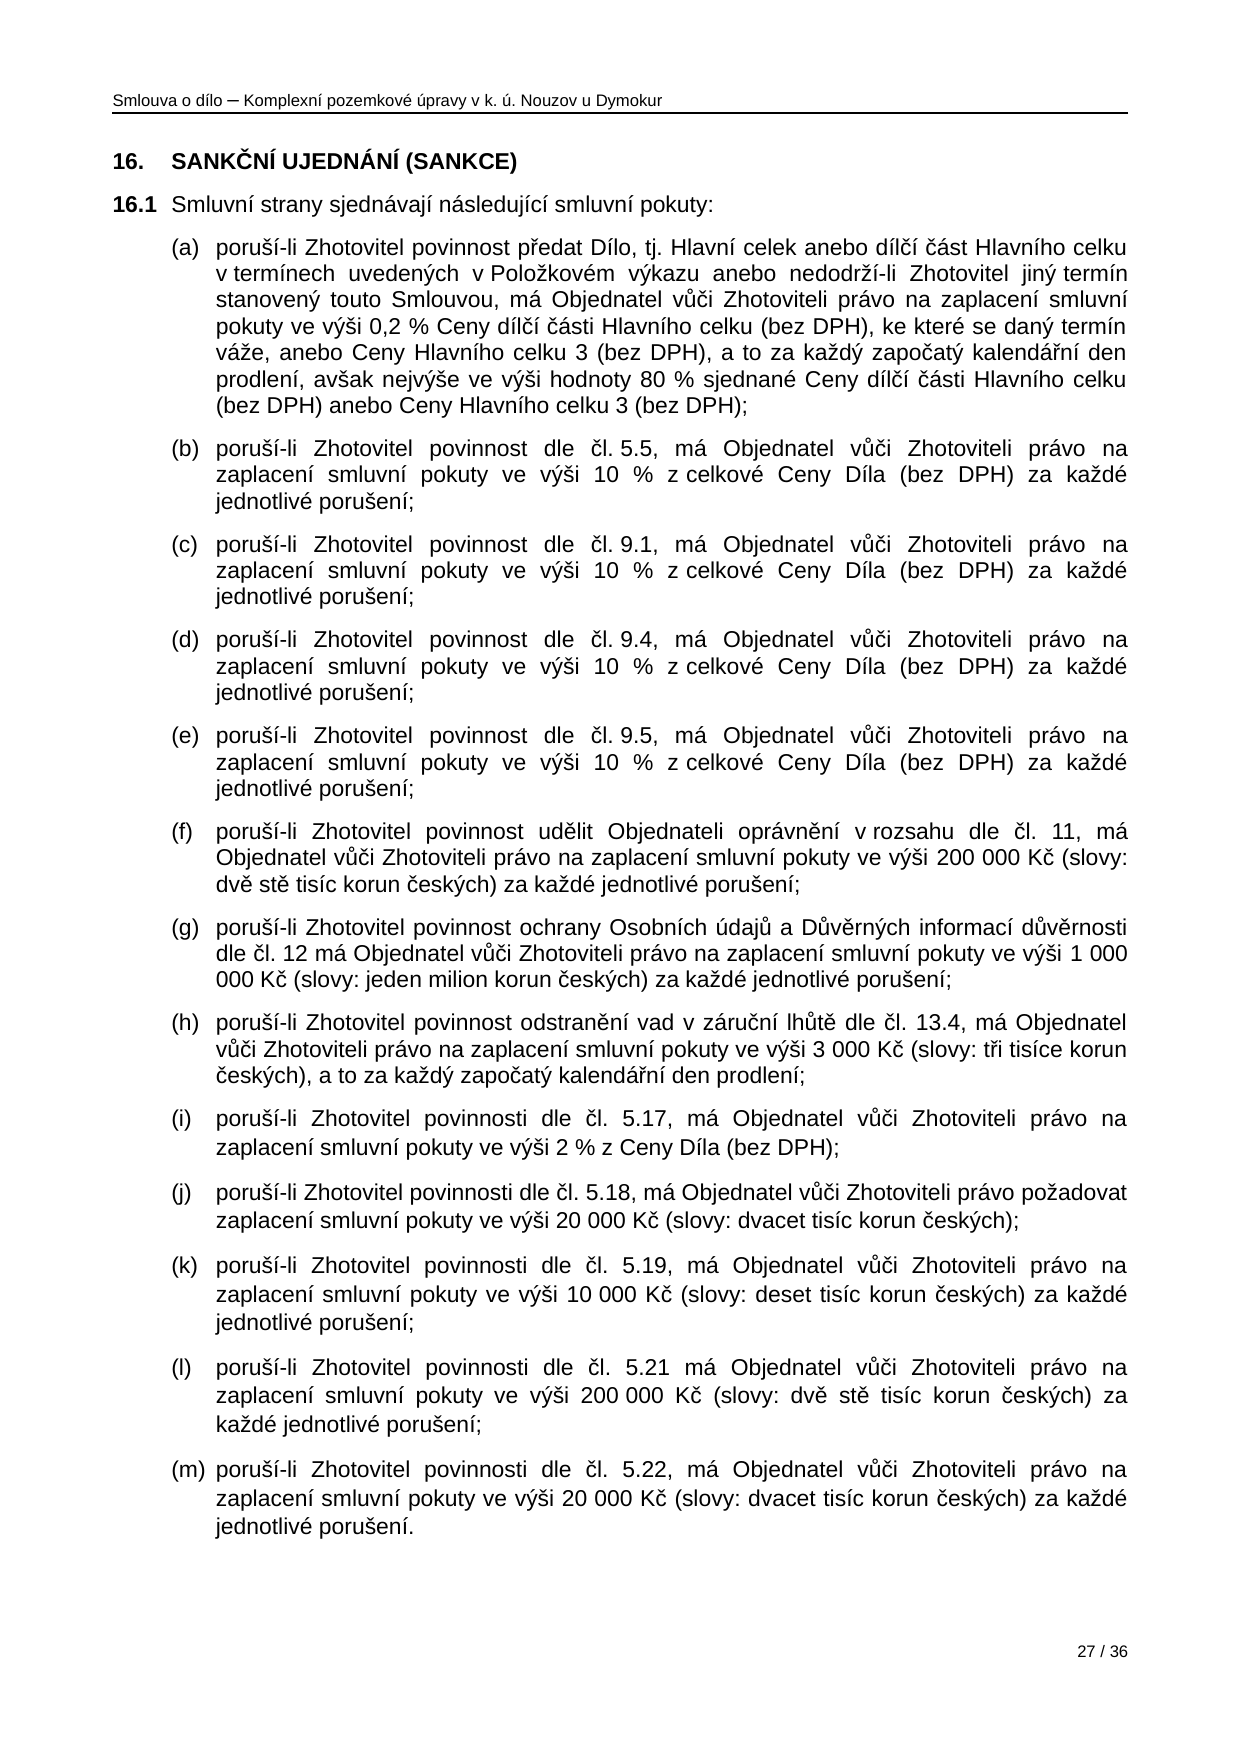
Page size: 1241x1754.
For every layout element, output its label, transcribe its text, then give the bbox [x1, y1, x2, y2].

text Sankční ujednání (SANKCE) [112, 148, 1128, 174]
list poruší-li Zhotovitel povinnost dle čl. 9.1, má Objednatel vůči Zhotoviteli právo na zaplacení smluvní pokuty ve výši 10 % z celkové Ceny Díla (bez DPH) za každé jednotlivé porušení; [171, 531, 1128, 610]
text poruší-li Zhotovitel povinnosti dle čl. 5.18, má Objednatel vůči Zhotoviteli právo požadovat zaplacení smluvní pokuty ve výši 20 000 Kč (slovy: dvacet tisíc korun českých); [171, 1178, 1128, 1233]
list poruší-li Zhotovitel povinnost dle čl. 9.4, má Objednatel vůči Zhotoviteli právo na zaplacení smluvní pokuty ve výši 10 % z celkové Ceny Díla (bez DPH) za každé jednotlivé porušení; [171, 626, 1128, 705]
text poruší-li Zhotovitel povinnosti dle čl. 5.21 má Objednatel vůči Zhotoviteli právo na zaplacení smluvní pokuty ve výši 200 000 Kč (slovy: dvě stě tisíc korun českých) za každé jednotlivé porušení; [171, 1354, 1128, 1437]
text poruší-li Zhotovitel povinnosti dle čl. 5.19, má Objednatel vůči Zhotoviteli právo na zaplacení smluvní pokuty ve výši 10 000 Kč (slovy: deset tisíc korun českých) za každé jednotlivé porušení; [171, 1252, 1128, 1335]
list poruší-li Zhotovitel povinnost dle čl. 5.5, má Objednatel vůči Zhotoviteli právo na zaplacení smluvní pokuty ve výši 10 % z celkové Ceny Díla (bez DPH) za každé jednotlivé porušení; [171, 435, 1128, 514]
text poruší-li Zhotovitel povinnost odstranění vad v záruční lhůtě dle čl. 13.4, má Objednatel vůči Zhotoviteli právo na zaplacení smluvní pokuty ve výši 3 000 Kč (slovy: tři tisíce korun českých), a to za každý započatý kalendářní den prodlení; [171, 1009, 1128, 1088]
text Smluvní strany sjednávají následující smluvní pokuty: [112, 191, 1128, 217]
text poruší-li Zhotovitel povinnost udělit Objednateli oprávnění v rozsahu dle čl. 11, má Objednatel vůči Zhotoviteli právo na zaplacení smluvní pokuty ve výši 200 000 Kč (slovy: dvě stě tisíc korun českých) za každé jednotlivé porušení; [171, 818, 1128, 897]
list poruší-li Zhotovitel povinnost dle čl. 9.5, má Objednatel vůči Zhotoviteli právo na zaplacení smluvní pokuty ve výši 10 % z celkové Ceny Díla (bez DPH) za každé jednotlivé porušení; [171, 722, 1128, 801]
list poruší-li Zhotovitel povinnost předat Dílo, tj. Hlavní celek anebo dílčí část Hlavního celku v termínech uvedených v Položkovém výkazu anebo nedodrží-li Zhotovitel jiný termín stanovený touto Smlouvou, má Objednatel vůči Zhotoviteli právo na zaplacení smluvní pokuty ve výši 0,2 % Ceny dílčí části Hlavního celku (bez DPH), ke které se daný termín váže, anebo Ceny Hlavního celku 3 (bez DPH), a to za každý započatý kalendářní den prodlení, avšak nejvýše ve výši hodnoty 80 % sjednané Ceny dílčí části Hlavního celku (bez DPH) anebo Ceny Hlavního celku 3 (bez DPH); [171, 234, 1128, 418]
text poruší-li Zhotovitel povinnosti dle čl. 5.17, má Objednatel vůči Zhotoviteli právo na zaplacení smluvní pokuty ve výši 2 % z Ceny Díla (bez DPH); [171, 1105, 1128, 1160]
text poruší-li Zhotovitel povinnost ochrany Osobních údajů a Důvěrných informací důvěrnosti dle čl. 12 má Objednatel vůči Zhotoviteli právo na zaplacení smluvní pokuty ve výši 1 000 000 Kč (slovy: jeden milion korun českých) za každé jednotlivé porušení; [171, 913, 1128, 993]
text poruší-li Zhotovitel povinnosti dle čl. 5.22, má Objednatel vůči Zhotoviteli právo na zaplacení smluvní pokuty ve výši 20 000 Kč (slovy: dvacet tisíc korun českých) za každé jednotlivé porušení. [171, 1456, 1128, 1539]
